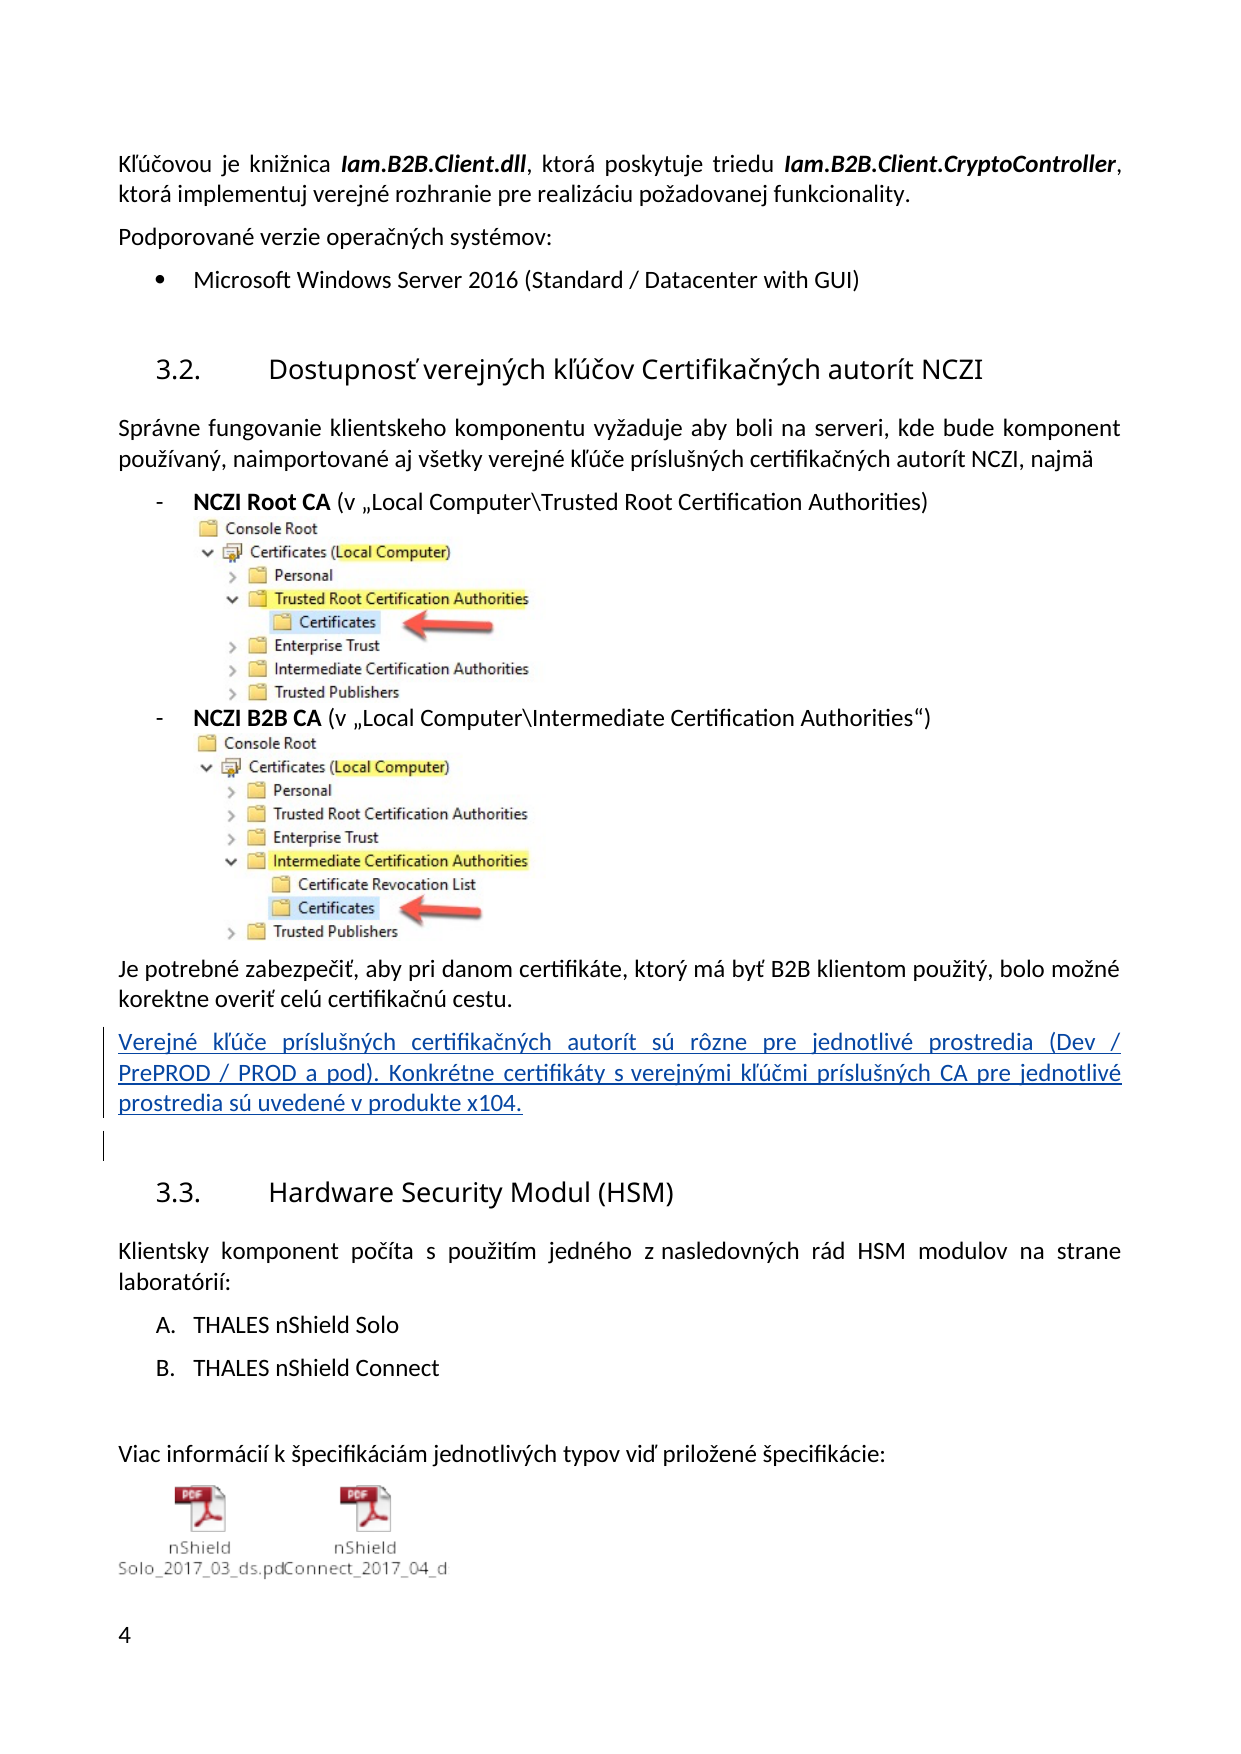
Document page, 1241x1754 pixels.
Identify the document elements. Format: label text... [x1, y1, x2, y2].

list THALES nShield Connect [156, 1352, 1122, 1383]
picture [193, 516, 569, 703]
text Kľúčovou je knižnica Iam.B2B.Client.dll, ktorá poskytuje triedu Iam.B2B.Client.CryptoController, ktorá implementuj verejné rozhranie pre realizáciu požadovanej funkcionality. [118, 148, 1122, 209]
list NCZI Root CA (v „Local Computer\Trusted Root Certification Authorities) [156, 486, 1122, 516]
subtitle Dostupnosť verejných kľúčov Certifikačných autorít NCZI [156, 350, 1122, 387]
text Je potrebné zabezpečiť, aby pri danom certifikáte, ktorý má byť B2B klientom použitý, bolo možné korektne overiť celú certifikačnú cestu. [118, 953, 1122, 1014]
picture [193, 733, 564, 941]
text Klientsky komponent počíta s použitím jedného z nasledovných rád HSM modulov na strane laboratórií: [118, 1236, 1122, 1297]
list Microsoft Windows Server 2016 (Standard / Datacenter with GUI) [156, 264, 1122, 295]
list NCZI B2B CA (v „Local Computer\Intermediate Certification Authorities“) [156, 702, 1122, 733]
text Viac informácií k špecifikáciám jednotlivých typov viď priložené špecifikácie: [118, 1438, 1122, 1469]
text Podporované verzie operačných systémov: [118, 221, 1122, 252]
subtitle Hardware Security Modul (HSM) [156, 1174, 1122, 1211]
list THALES nShield Solo [156, 1309, 1122, 1339]
text Správne fungovanie klientskeho komponentu vyžaduje aby boli na serveri, kde bude komponent používaný, naimportované aj všetky verejné kľúče príslušných certifikačných autorít NCZI, najmä [118, 412, 1122, 473]
